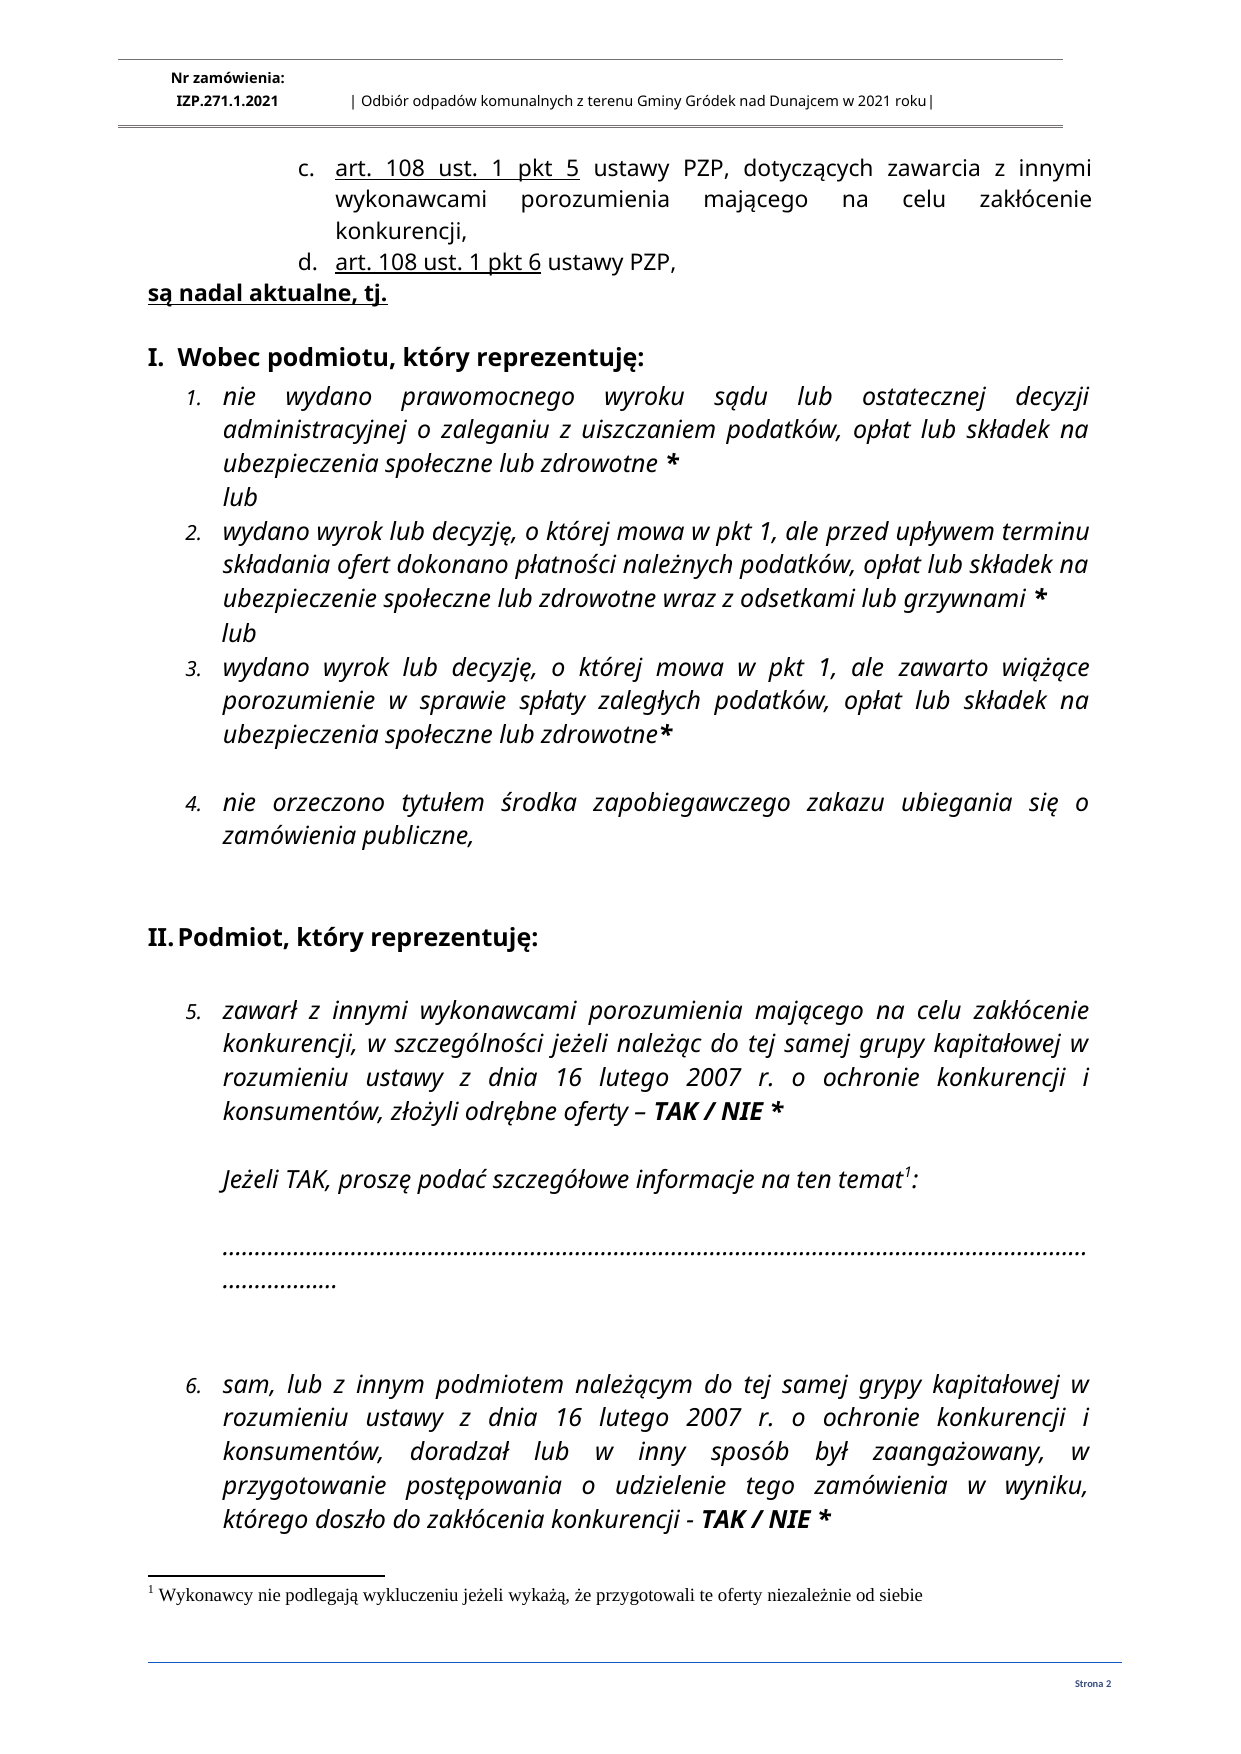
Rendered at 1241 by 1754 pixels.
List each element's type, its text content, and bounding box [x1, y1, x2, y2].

list lub [223, 480, 1093, 514]
list art. 108 ust. 1 pkt 6 ustawy PZP, [298, 246, 1093, 277]
list Wobec podmiotu, który reprezentuję: [148, 340, 1093, 374]
list sam, lub z innym podmiotem należącym do tej samej grypy kapitałowej w rozumieniu ustawy z dnia 16 lutego 2007 r. o ochronie konkurencji i konsumentów, doradzał lub w inny sposób był zaangażowany, w przygotowanie postępowania o udzielenie tego zamówienia w wyniku, którego doszło do zakłócenia konkurencji - TAK / NIE * [185, 1367, 1093, 1535]
list wydano wyrok lub decyzję, o której mowa w pkt 1, ale przed upływem terminu składania ofert dokonano płatności należnych podatków, opłat lub składek na ubezpieczenie społeczne lub zdrowotne wraz z odsetkami lub grzywnami * [185, 514, 1093, 615]
text są nadal aktualne, tj. [148, 277, 1093, 308]
list ……………………………………………………………………………………………………………………………………… [223, 1228, 1093, 1296]
list nie orzeczono tytułem środka zapobiegawczego zakazu ubiegania się o zamówienia publiczne, [185, 784, 1093, 852]
list art. 108 ust. 1 pkt 5 ustawy PZP, dotyczących zawarcia z innymi wykonawcami porozumienia mającego na celu zakłócenie konkurencji, [298, 152, 1093, 246]
list nie wydano prawomocnego wyroku sądu lub ostatecznej decyzji administracyjnej o zaleganiu z uiszczaniem podatków, opłat lub składek na ubezpieczenia społeczne lub zdrowotne * [185, 379, 1093, 480]
list Jeżeli TAK, proszę podać szczegółowe informacje na ten temat: [223, 1161, 1093, 1195]
list zawarł z innymi wykonawcami porozumienia mającego na celu zakłócenie konkurencji, w szczególności jeżeli należąc do tej samej grupy kapitałowej w rozumieniu ustawy z dnia 16 lutego 2007 r. o ochronie konkurencji i konsumentów, złożyli odrębne oferty – TAK / NIE * [185, 993, 1093, 1128]
list wydano wyrok lub decyzję, o której mowa w pkt 1, ale zawarto wiążące porozumienie w sprawie spłaty zaległych podatków, opłat lub składek na ubezpieczenia społeczne lub zdrowotne* [185, 649, 1093, 751]
text lub [148, 616, 1093, 649]
list Podmiot, który reprezentuję: [148, 920, 1093, 954]
